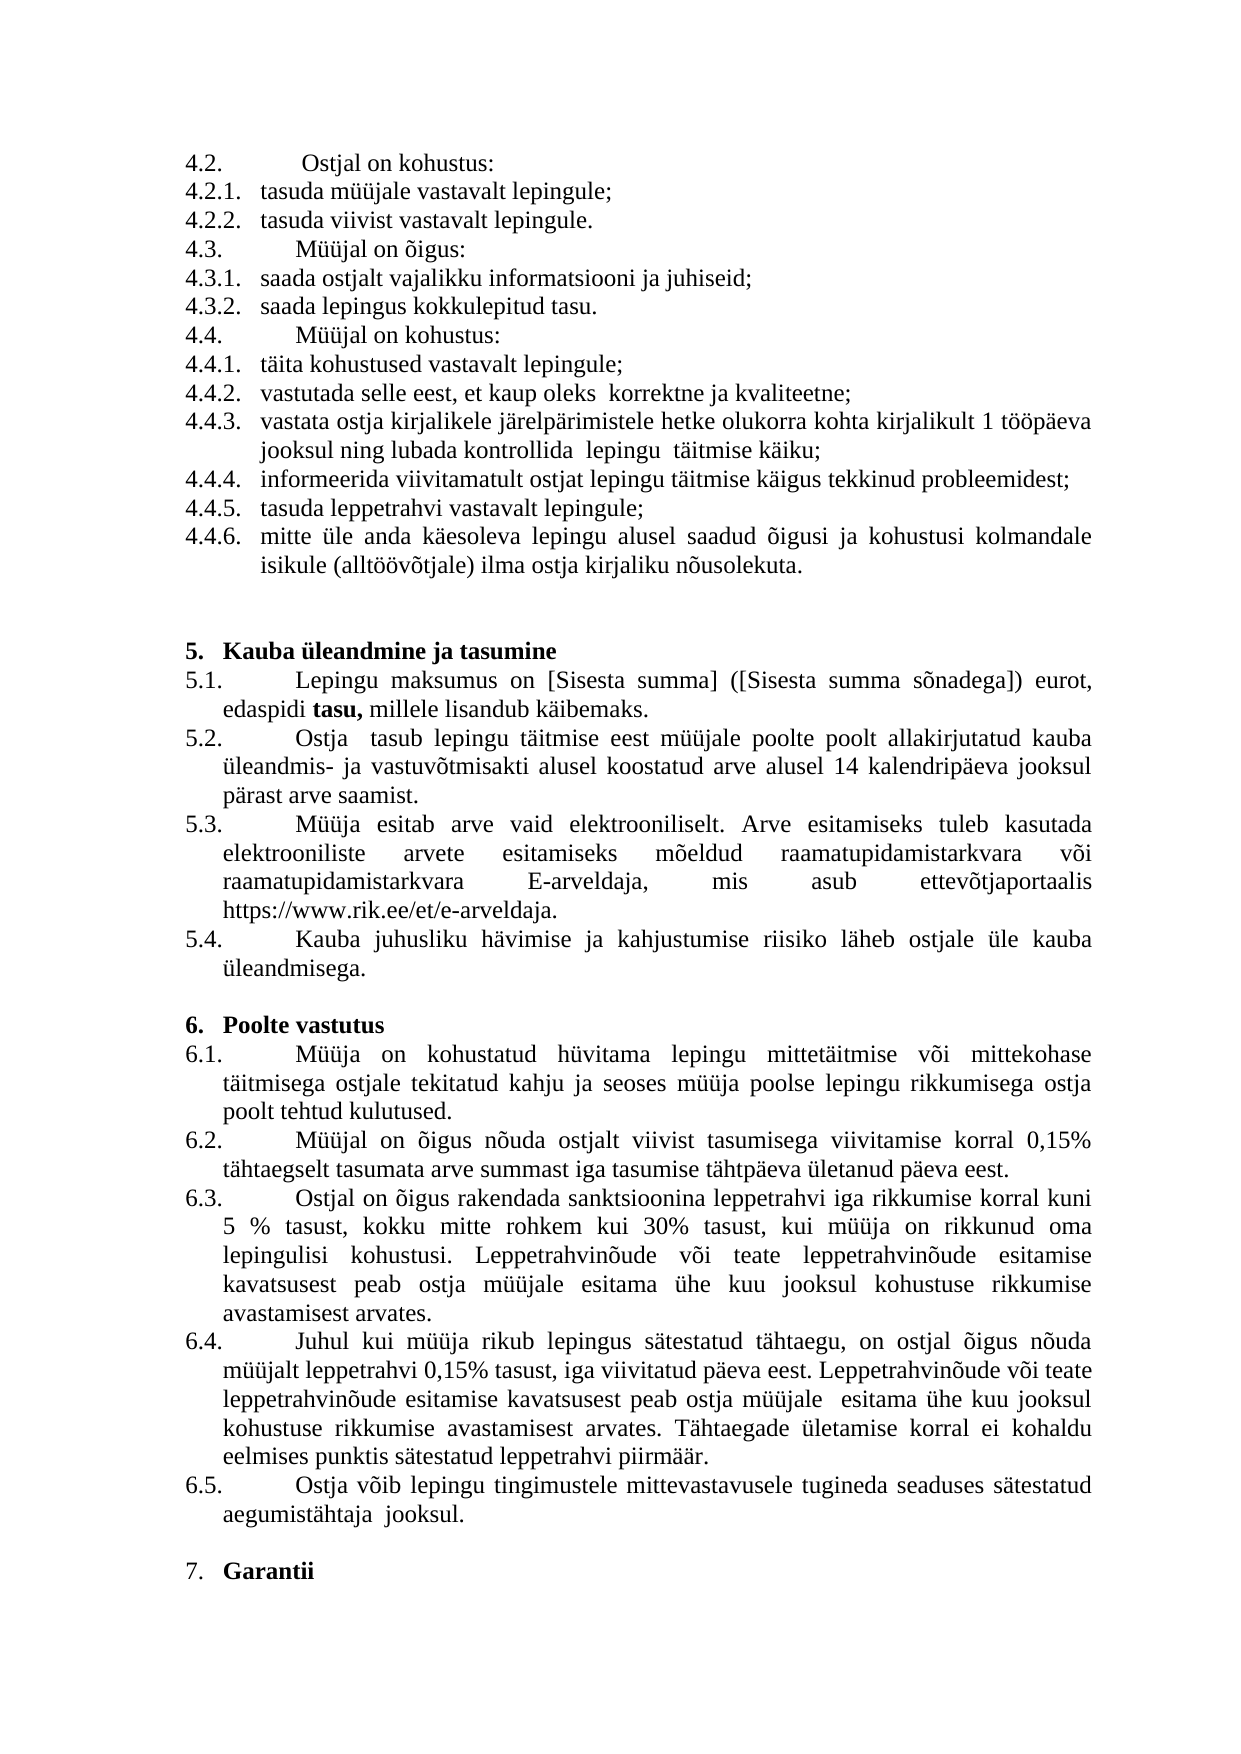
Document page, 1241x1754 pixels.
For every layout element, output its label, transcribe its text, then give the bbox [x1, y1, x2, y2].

list Lepingu maksumus on (eurot, edaspidi tasu, millele lisandub käibemaks. [185, 665, 1093, 723]
list Müüjal on õigus: [185, 234, 1093, 263]
list saada ostjalt vajalikku informatsiooni ja juhiseid; [185, 263, 1093, 291]
list Müüjal on kohustus: [185, 320, 1093, 349]
list saada lepingus kokkulepitud tasu. [185, 291, 1093, 320]
list vastata ostja kirjalikele järelpärimistele hetke olukorra kohta kirjalikult 1 tööpäeva jooksul ning lubada kontrollida lepingu täitmise käiku; [185, 406, 1093, 464]
list informeerida viivitamatult ostjat lepingu täitmise käigus tekkinud probleemidest; [185, 464, 1093, 493]
list Müüja esitab arve vaid elektrooniliselt. Arve esitamiseks tuleb kasutada elektrooniliste arvete esitamiseks mõeldud raamatupidamistarkvara või raamatupidamistarkvara E-arveldaja, mis asub ettevõtjaportaalis https://www.rik.ee/et/e-arveldaja. [185, 809, 1093, 924]
list Müüjal on õigus nõuda ostjalt viivist tasumisega viivitamise korral 0,15% tähtaegselt tasumata arve summast iga tasumise tähtpäeva ületanud päeva eest. [185, 1125, 1093, 1183]
list Juhul kui müüja rikub lepingus sätestatud tähtaegu, on ostjal õigus nõuda müüjalt leppetrahvi 0,15% tasust, iga viivitatud päeva eest. Leppetrahvinõude või teate leppetrahvinõude esitamise kavatsusest peab ostja müüjale esitama ühe kuu jooksul kohustuse rikkumise avastamisest arvates. Tähtaegade ületamise korral ei kohaldu eelmises punktis sätestatud leppetrahvi piirmäär. [185, 1326, 1093, 1470]
list Poolte vastutus [185, 1010, 1093, 1039]
list tasuda leppetrahvi vastavalt lepingule; [185, 493, 1093, 521]
list Ostja tasub lepingu täitmise eest müüjale poolte poolt allakirjutatud kauba üleandmis- ja vastuvõtmisakti alusel koostatud arve alusel 14 kalendripäeva jooksul pärast arve saamist. [185, 723, 1093, 809]
list Garantii [185, 1556, 1093, 1585]
list mitte üle anda käesoleva lepingu alusel saadud õigusi ja kohustusi kolmandale isikule (alltöövõtjale) ilma ostja kirjaliku nõusolekuta. [185, 521, 1093, 579]
list Müüja on kohustatud hüvitama lepingu mittetäitmise või mittekohase täitmisega ostjale tekitatud kahju ja seoses müüja poolse lepingu rikkumisega ostja poolt tehtud kulutused. [185, 1039, 1093, 1125]
list Kauba juhusliku hävimise ja kahjustumise riisiko läheb ostjale üle kauba üleandmisega. [185, 924, 1093, 981]
list Ostjal on kohustus: [185, 148, 1093, 176]
list tasuda müüjale vastavalt lepingule; [185, 176, 1093, 205]
list vastutada selle eest, et kaup oleks korrektne ja kvaliteetne; [185, 378, 1093, 406]
list tasuda viivist vastavalt lepingule. [185, 205, 1093, 234]
list täita kohustused vastavalt lepingule; [185, 349, 1093, 378]
list Ostja võib lepingu tingimustele mittevastavusele tugineda seaduses sätestatud aegumistähtaja jooksul. [185, 1470, 1093, 1528]
list Kauba üleandmine ja tasumine [185, 636, 1093, 665]
list Ostjal on õigus rakendada sanktsioonina leppetrahvi iga rikkumise korral kuni 5 % tasust, kokku mitte rohkem kui 30% tasust, kui müüja on rikkunud oma lepingulisi kohustusi. Leppetrahvinõude või teate leppetrahvinõude esitamise kavatsusest peab ostja müüjale esitama ühe kuu jooksul kohustuse rikkumise avastamisest arvates. [185, 1183, 1093, 1326]
